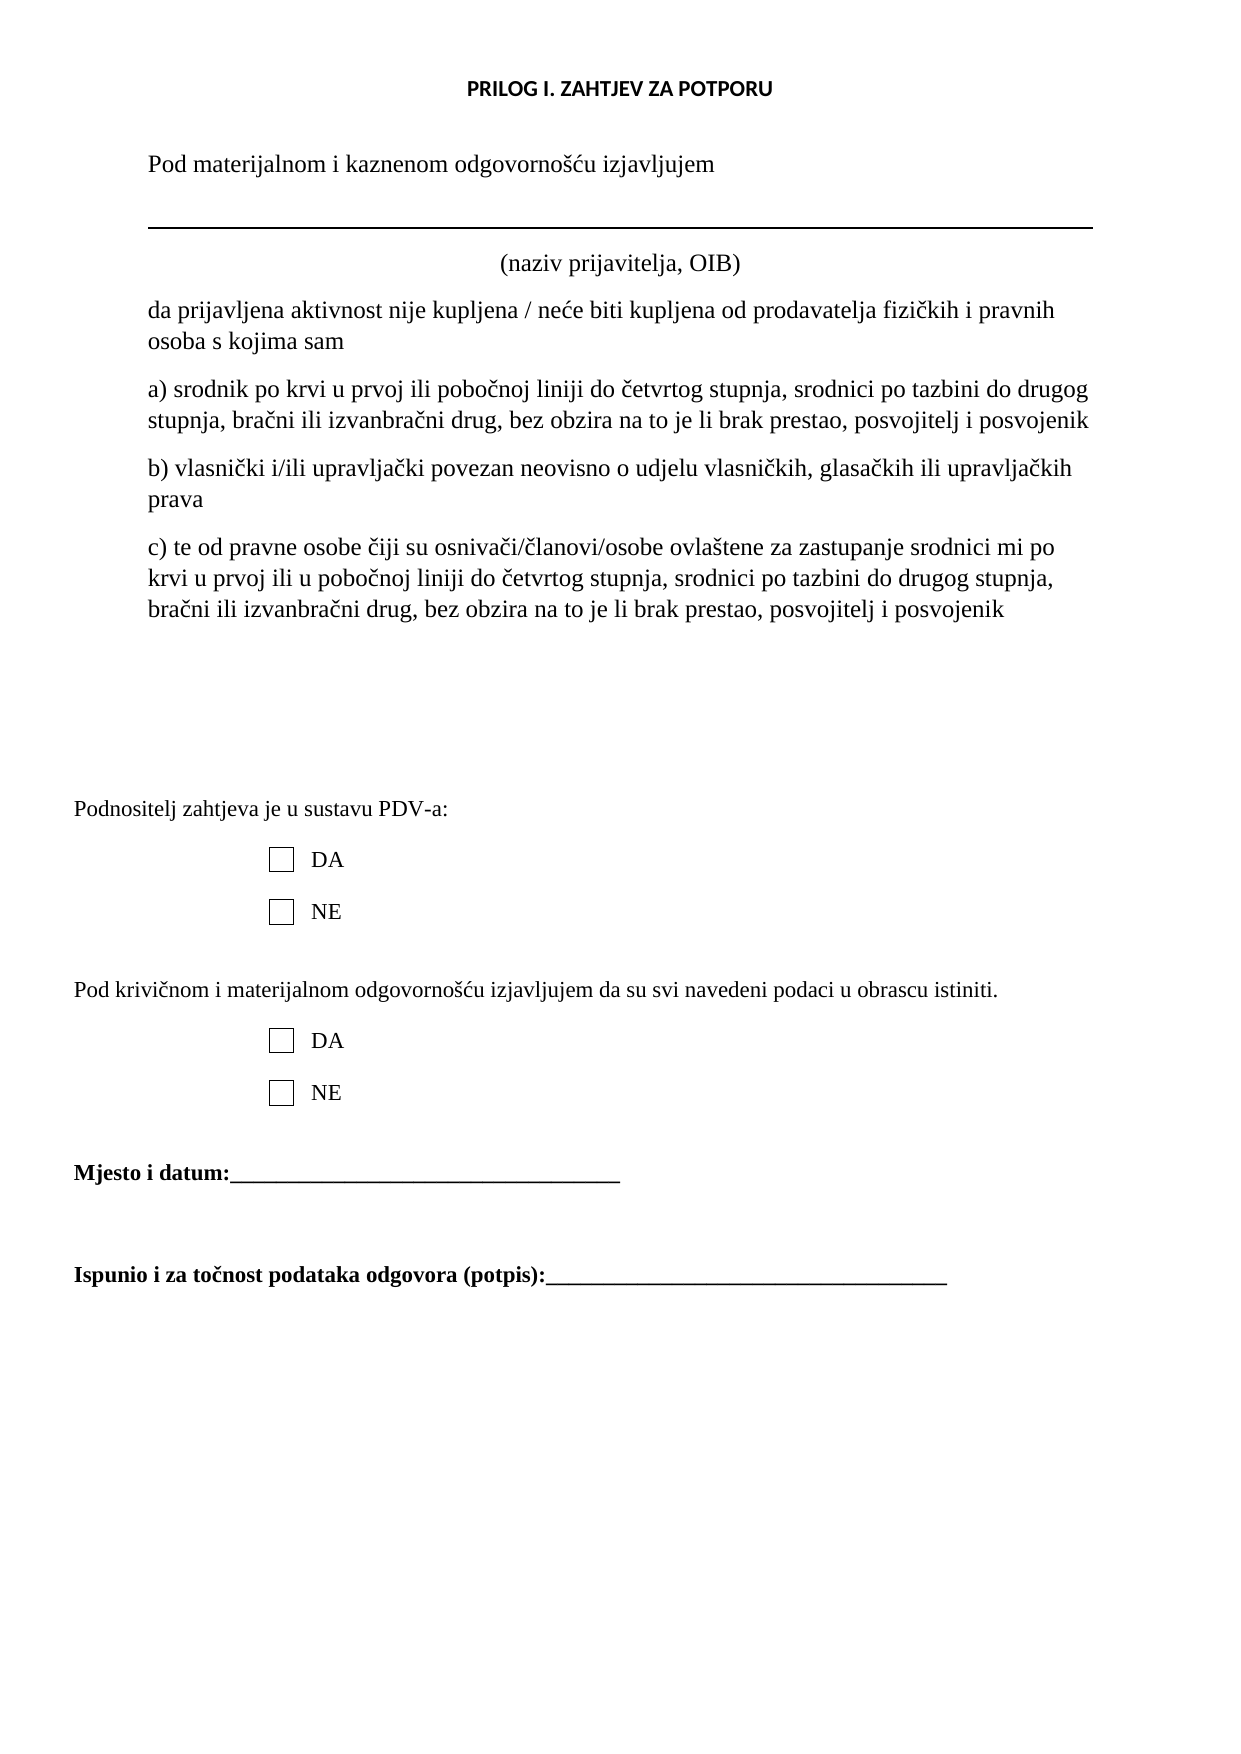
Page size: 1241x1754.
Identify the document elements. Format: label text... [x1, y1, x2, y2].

text Ispunio i za točnost podataka odgovora (potpis):___________________________________ [74, 1261, 1093, 1287]
text Podnositelj zahtjeva je u sustavu PDV-a: [74, 794, 1093, 821]
text da prijavljena aktivnost nije kupljena / neće biti kupljena od prodavatelja fizičkih i pravnih osoba s kojima sam [148, 295, 1093, 355]
text NE [252, 1079, 1093, 1106]
text DA [260, 1027, 1093, 1053]
text NE [252, 898, 1093, 925]
text DA [260, 846, 1093, 872]
text (naziv prijavitelja, OIB) [148, 248, 1093, 276]
text Mjesto i datum:__________________________________ [74, 1159, 1093, 1185]
text c) te od pravne osobe čiji su osnivači/članovi/osobe ovlaštene za zastupanje srodnici mi po krvi u prvoj ili u pobočnoj liniji do četvrtog stupnja, srodnici po tazbini do drugog stupnja, bračni ili izvanbračni drug, bez obzira na to je li brak prestao, posvojitelj i posvojenik [148, 532, 1093, 622]
text Pod krivičnom i materijalnom odgovornošću izjavljujem da su svi navedeni podaci u obrascu istiniti. [74, 976, 1093, 1002]
text b) vlasnički i/ili upravljački povezan neovisno o udjelu vlasničkih, glasačkih ili upravljačkih prava [148, 453, 1093, 513]
text Pod materijalnom i kaznenom odgovornošću izjavljujem [148, 149, 1093, 177]
text a) srodnik po krvi u prvoj ili pobočnoj liniji do četvrtog stupnja, srodnici po tazbini do drugog stupnja, bračni ili izvanbračni drug, bez obzira na to je li brak prestao, posvojitelj i posvojenik [148, 374, 1093, 434]
